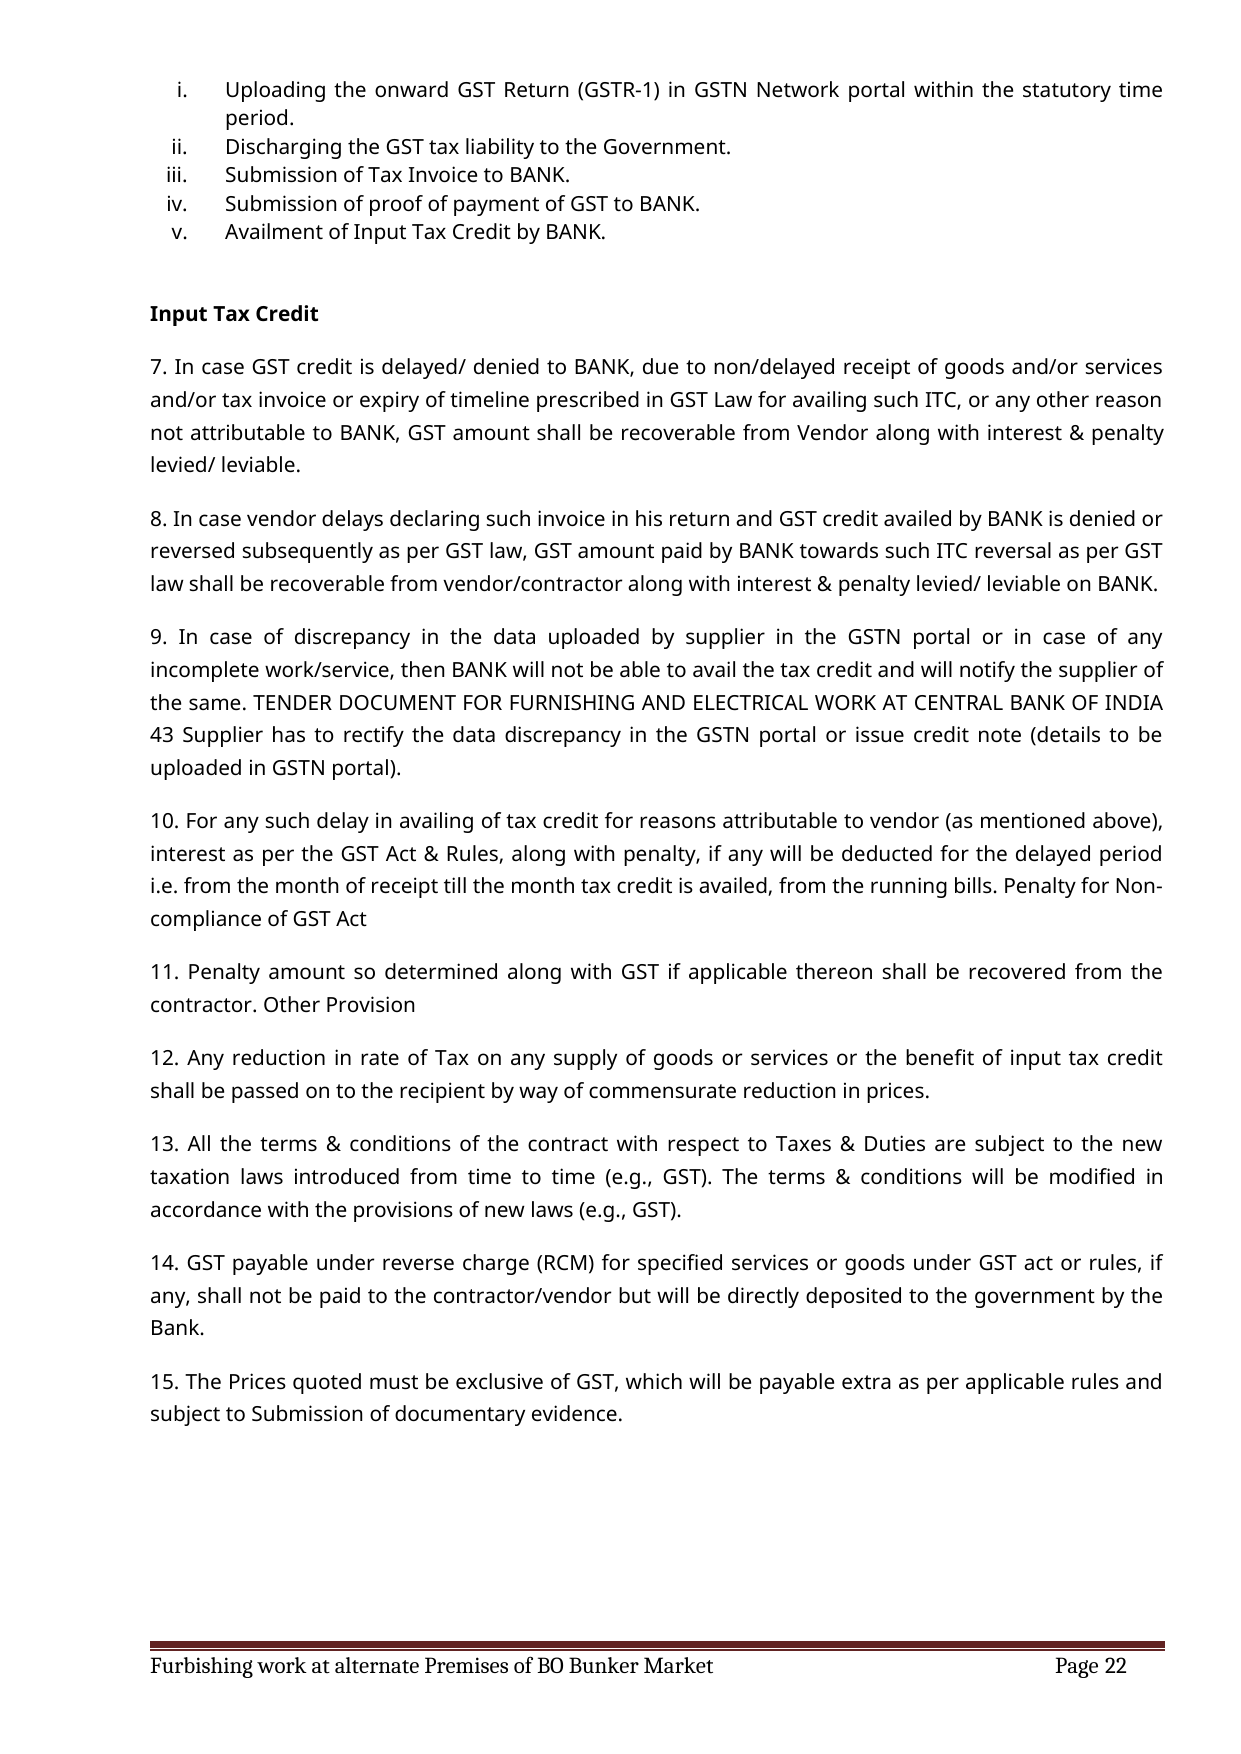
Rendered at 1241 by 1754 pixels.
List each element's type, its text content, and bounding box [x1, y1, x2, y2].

text 7. In case GST credit is delayed/ denied to BANK, due to non/delayed receipt of goods and/or services and/or tax invoice or expiry of timeline prescribed in GST Law for availing such ITC, or any other reason not attributable to BANK, GST amount shall be recoverable from Vendor along with interest & penalty levied/ leviable. [150, 352, 1165, 479]
list Discharging the GST tax liability to the Government. [187, 132, 1165, 160]
list Submission of Tax Invoice to BANK. [187, 160, 1165, 189]
text 8. In case vendor delays declaring such invoice in his return and GST credit availed by BANK is denied or reversed subsequently as per GST law, GST amount paid by BANK towards such ITC reversal as per GST law shall be recoverable from vendor/contractor along with interest & penalty levied/ leviable on BANK. [150, 504, 1165, 597]
text 11. Penalty amount so determined along with GST if applicable thereon shall be recovered from the contractor. Other Provision [150, 957, 1165, 1018]
text 13. All the terms & conditions of the contract with respect to Taxes & Duties are subject to the new taxation laws introduced from time to time (e.g., GST). The terms & conditions will be modified in accordance with the provisions of new laws (e.g., GST). [150, 1129, 1165, 1223]
text 10. For any such delay in availing of tax credit for reasons attributable to vendor (as mentioned above), interest as per the GST Act & Rules, along with penalty, if any will be deducted for the delayed period i.e. from the month of receipt till the month tax credit is availed, from the running bills. Penalty for Non-compliance of GST Act [150, 806, 1165, 932]
list Uploading the onward GST Return (GSTR-1) in GSTN Network portal within the statutory time period. [187, 75, 1165, 132]
list Submission of proof of payment of GST to BANK. [187, 189, 1165, 217]
text 12. Any reduction in rate of Tax on any supply of goods or services or the benefit of input tax credit shall be passed on to the recipient by way of commensurate reduction in prices. [150, 1043, 1165, 1104]
list Availment of Input Tax Credit by BANK. [187, 217, 1165, 246]
text 9. In case of discrepancy in the data uploaded by supplier in the GSTN portal or in case of any incomplete work/service, then BANK will not be able to avail the tax credit and will notify the supplier of the same. TENDER DOCUMENT FOR FURNISHING AND ELECTRICAL WORK AT CENTRAL BANK OF INDIA 43 Supplier has to rectify the data discrepancy in the GSTN portal or issue credit note (details to be uploaded in GSTN portal). [150, 622, 1165, 781]
text 15. The Prices quoted must be exclusive of GST, which will be payable extra as per applicable rules and subject to Submission of documentary evidence. [150, 1367, 1165, 1428]
text 14. GST payable under reverse charge (RCM) for specified services or goods under GST act or rules, if any, shall not be paid to the contractor/vendor but will be directly deposited to the government by the Bank. [150, 1248, 1165, 1342]
text Input Tax Credit [150, 299, 1165, 327]
